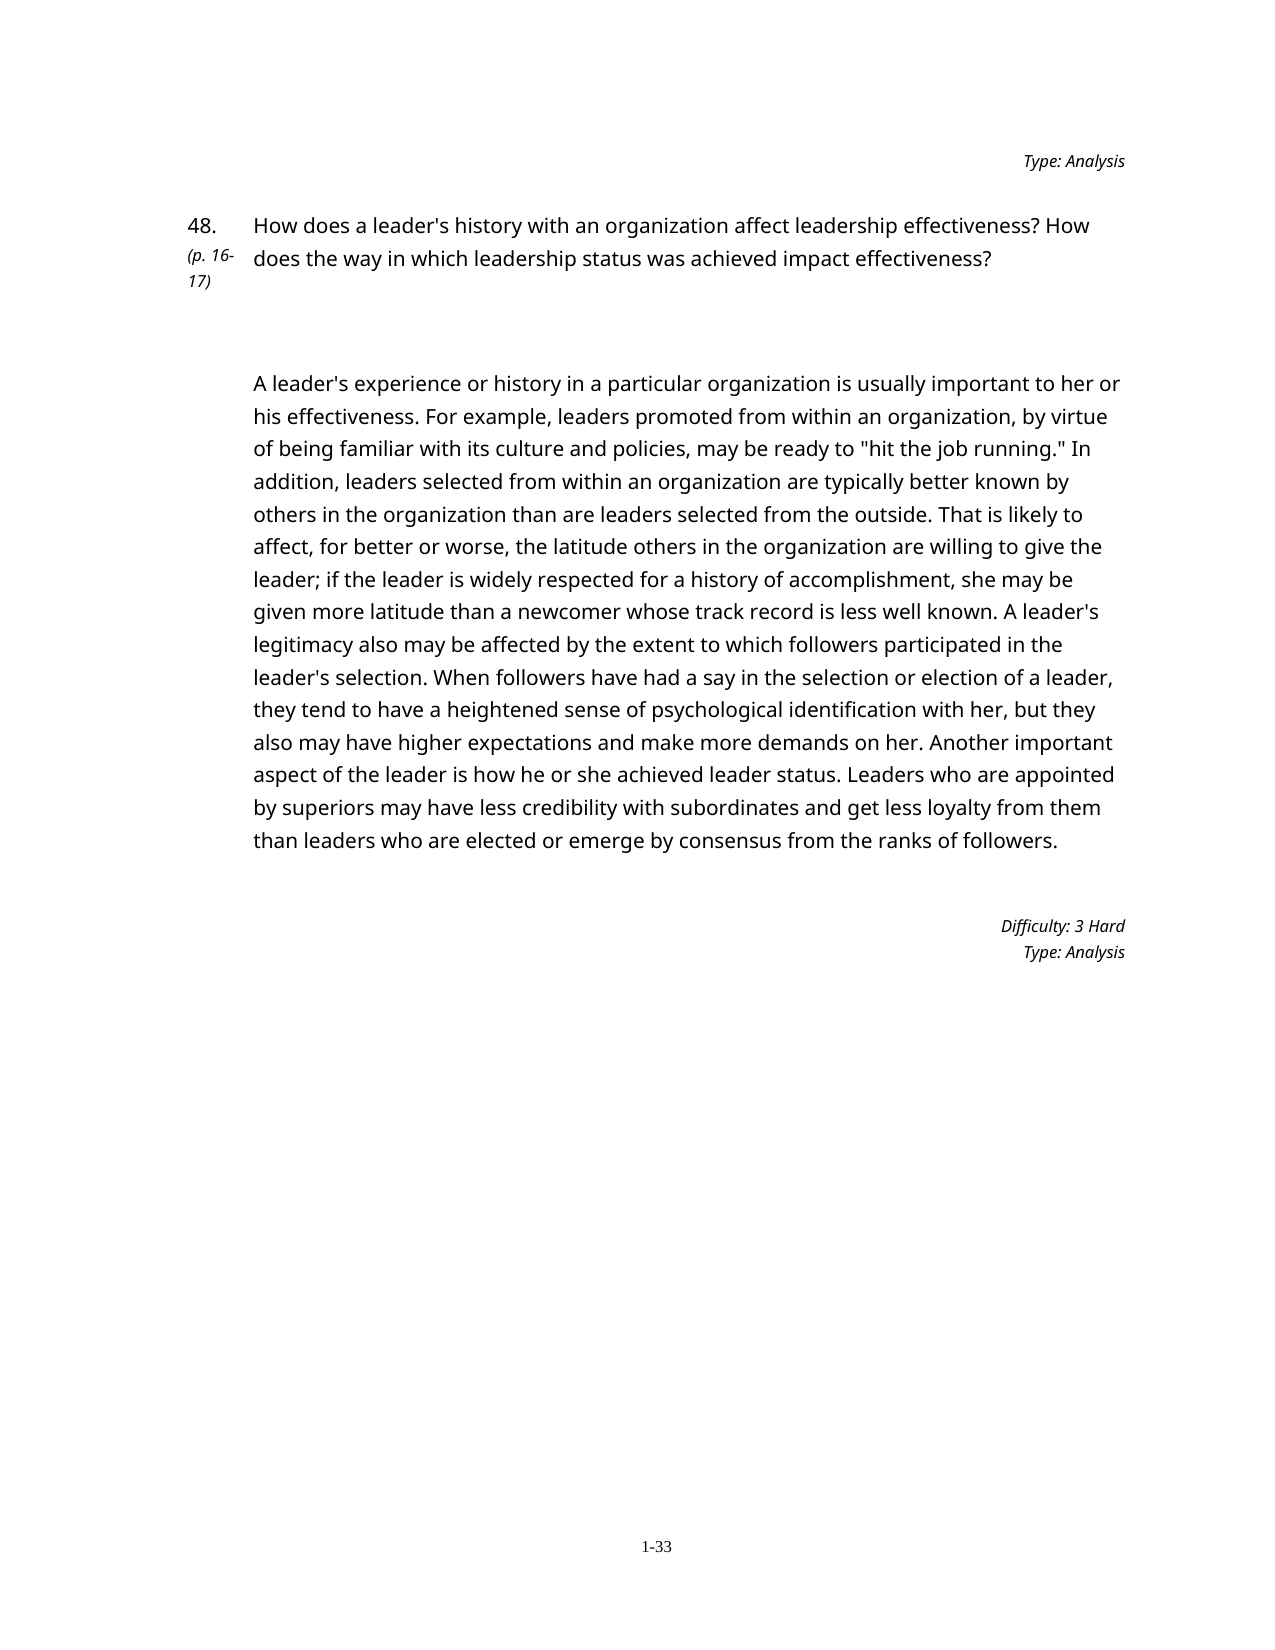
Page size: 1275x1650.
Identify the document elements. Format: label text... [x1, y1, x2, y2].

table_header How does a leader's history with an organization affect leadership effectiveness? How does the way in which leadership status was achieved impact effectiveness? A leader's experience or history in a particular organization is usually important to her or his effectiveness. For example, leaders promoted from within an organization, by virtue of being familiar with its culture and policies, may be ready to "hit the job running." In addition, leaders selected from within an organization are typically better known by others in the organization than are leaders selected from the outside. That is likely to affect, for better or worse, the latitude others in the organization are willing to give the leader; if the leader is widely respected for a history of accomplishment, she may be given more latitude than a newcomer whose track record is less well known. A leader's legitimacy also may be affected by the extent to which followers participated in the leader's selection. When followers have had a say in the selection or election of a leader, they tend to have a heightened sense of psychological identification with her, but they also may have higher expectations and make more demands on her. Another important aspect of the leader is how he or she achieved leader status. Leaders who are appointed by superiors may have less credibility with subordinates and get less loyalty from them than leaders who are elected or emerge by consensus from the ranks of followers. [253, 212, 1125, 886]
table_header Difficulty: 3 Hard Type: Analysis [188, 915, 1125, 1000]
table_header Difficulty: 3 Hard Type: Analysis [188, 150, 1125, 209]
table_header 48. (p. 16-17) [188, 212, 253, 886]
